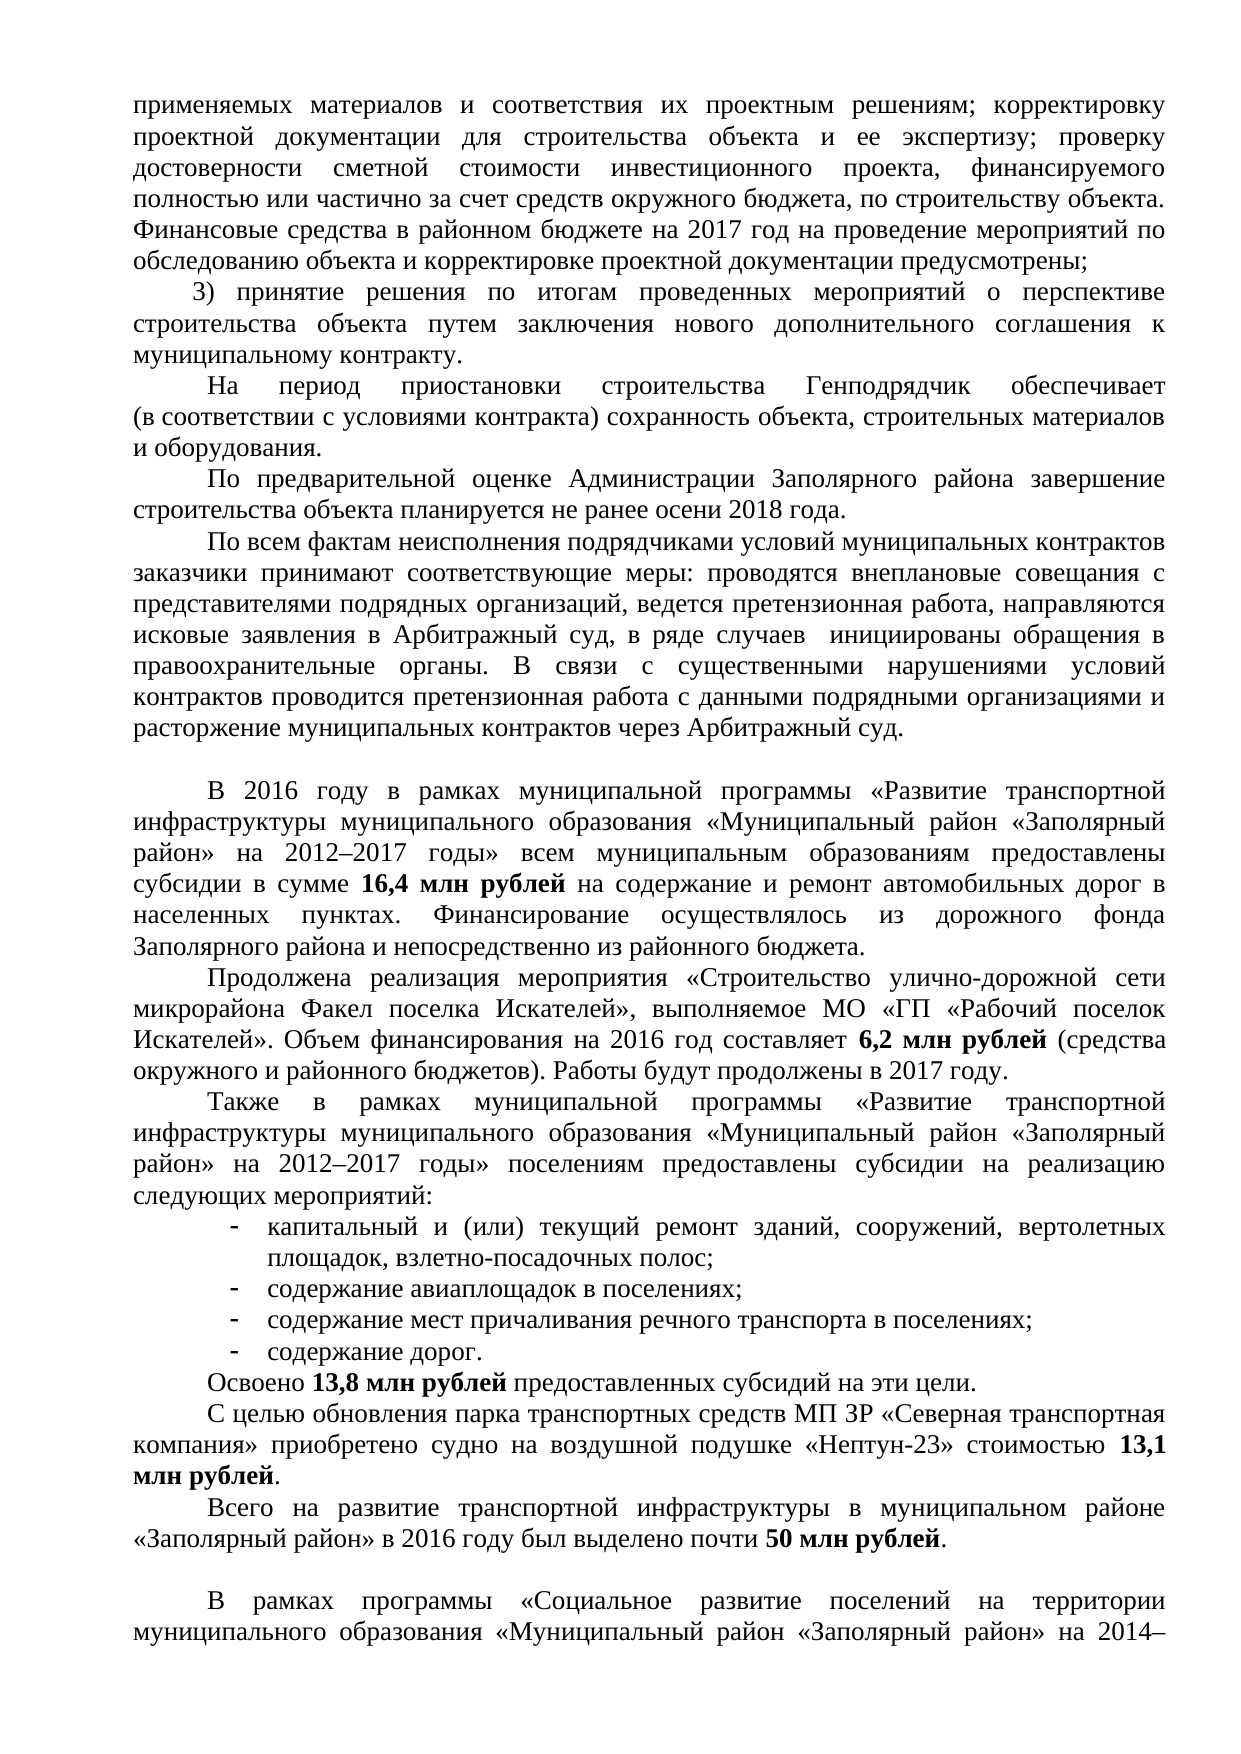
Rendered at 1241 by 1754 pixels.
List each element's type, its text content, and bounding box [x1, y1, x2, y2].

text С целью обновления парка транспортных средств МП ЗР «Северная транспортная компания» приобретено судно на воздушной подушке «Нептун-23» стоимостью 13,1 млн рублей. [133, 1397, 1167, 1491]
text По предварительной оценке Администрации Заполярного района завершение строительства объекта планируется не ранее осени 2018 года. [133, 462, 1167, 525]
text Всего на развитие транспортной инфраструктуры в муниципальном районе «Заполярный район» в 2016 году был выделено почти 50 млн рублей. [133, 1491, 1167, 1553]
text Также в рамках муниципальной программы «Развитие транспортной инфраструктуры муниципального образования «Муниципальный район «Заполярный район» на 2012–2017 годы» поселениям предоставлены субсидии на реализацию следующих мероприятий: [133, 1085, 1167, 1210]
list капитальный и (или) текущий ремонт зданий, сооружений, вертолетных площадок, взлетно-посадочных полос; [229, 1210, 1167, 1272]
list принятие решения по итогам проведенных мероприятий о перспективе строительства объекта путем заключения нового дополнительного соглашения к муниципальному контракту. [133, 276, 1167, 369]
text Продолжена реализация мероприятия «Строительство улично-дорожной сети микрорайона Факел поселка Искателей», выполняемое МО «ГП «Рабочий поселок Искателей». Объем финансирования на 2016 год составляет 6,2 млн рублей (средства окружного и районного бюджетов). Работы будут продолжены в 2017 году. [133, 961, 1167, 1085]
list содержание мест причаливания речного транспорта в поселениях; [229, 1303, 1167, 1335]
list содержание авиаплощадок в поселениях; [229, 1272, 1167, 1303]
text Освоено 13,8 млн рублей предоставленных субсидий на эти цели. [133, 1366, 1167, 1397]
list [133, 89, 1167, 276]
text По всем фактам неисполнения подрядчиками условий муниципальных контрактов заказчики принимают соответствующие меры: проводятся внеплановые совещания с представителями подрядных организаций, ведется претензионная работа, направляются исковые заявления в Арбитражный суд, в ряде случаев инициированы обращения в правоохранительные органы. В связи с существенными нарушениями условий контрактов проводится претензионная работа с данными подрядными организациями и расторжение муниципальных контрактов через Арбитражный суд. [133, 525, 1167, 743]
text В 2016 году в рамках муниципальной программы «Развитие транспортной инфраструктуры муниципального образования «Муниципальный район «Заполярный район» на 2012–2017 годы» всем муниципальным образованиям предоставлены субсидии в сумме 16,4 млн рублей на содержание и ремонт автомобильных дорог в населенных пунктах. Финансирование осуществлялось из дорожного фонда Заполярного района и непосредственно из районного бюджета. [133, 774, 1167, 961]
list содержание дорог. [229, 1335, 1167, 1366]
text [133, 1584, 1167, 1646]
text На период приостановки строительства Генподрядчик обеспечивает (в соответствии с условиями контракта) сохранность объекта, строительных материалов и оборудования. [133, 369, 1167, 462]
